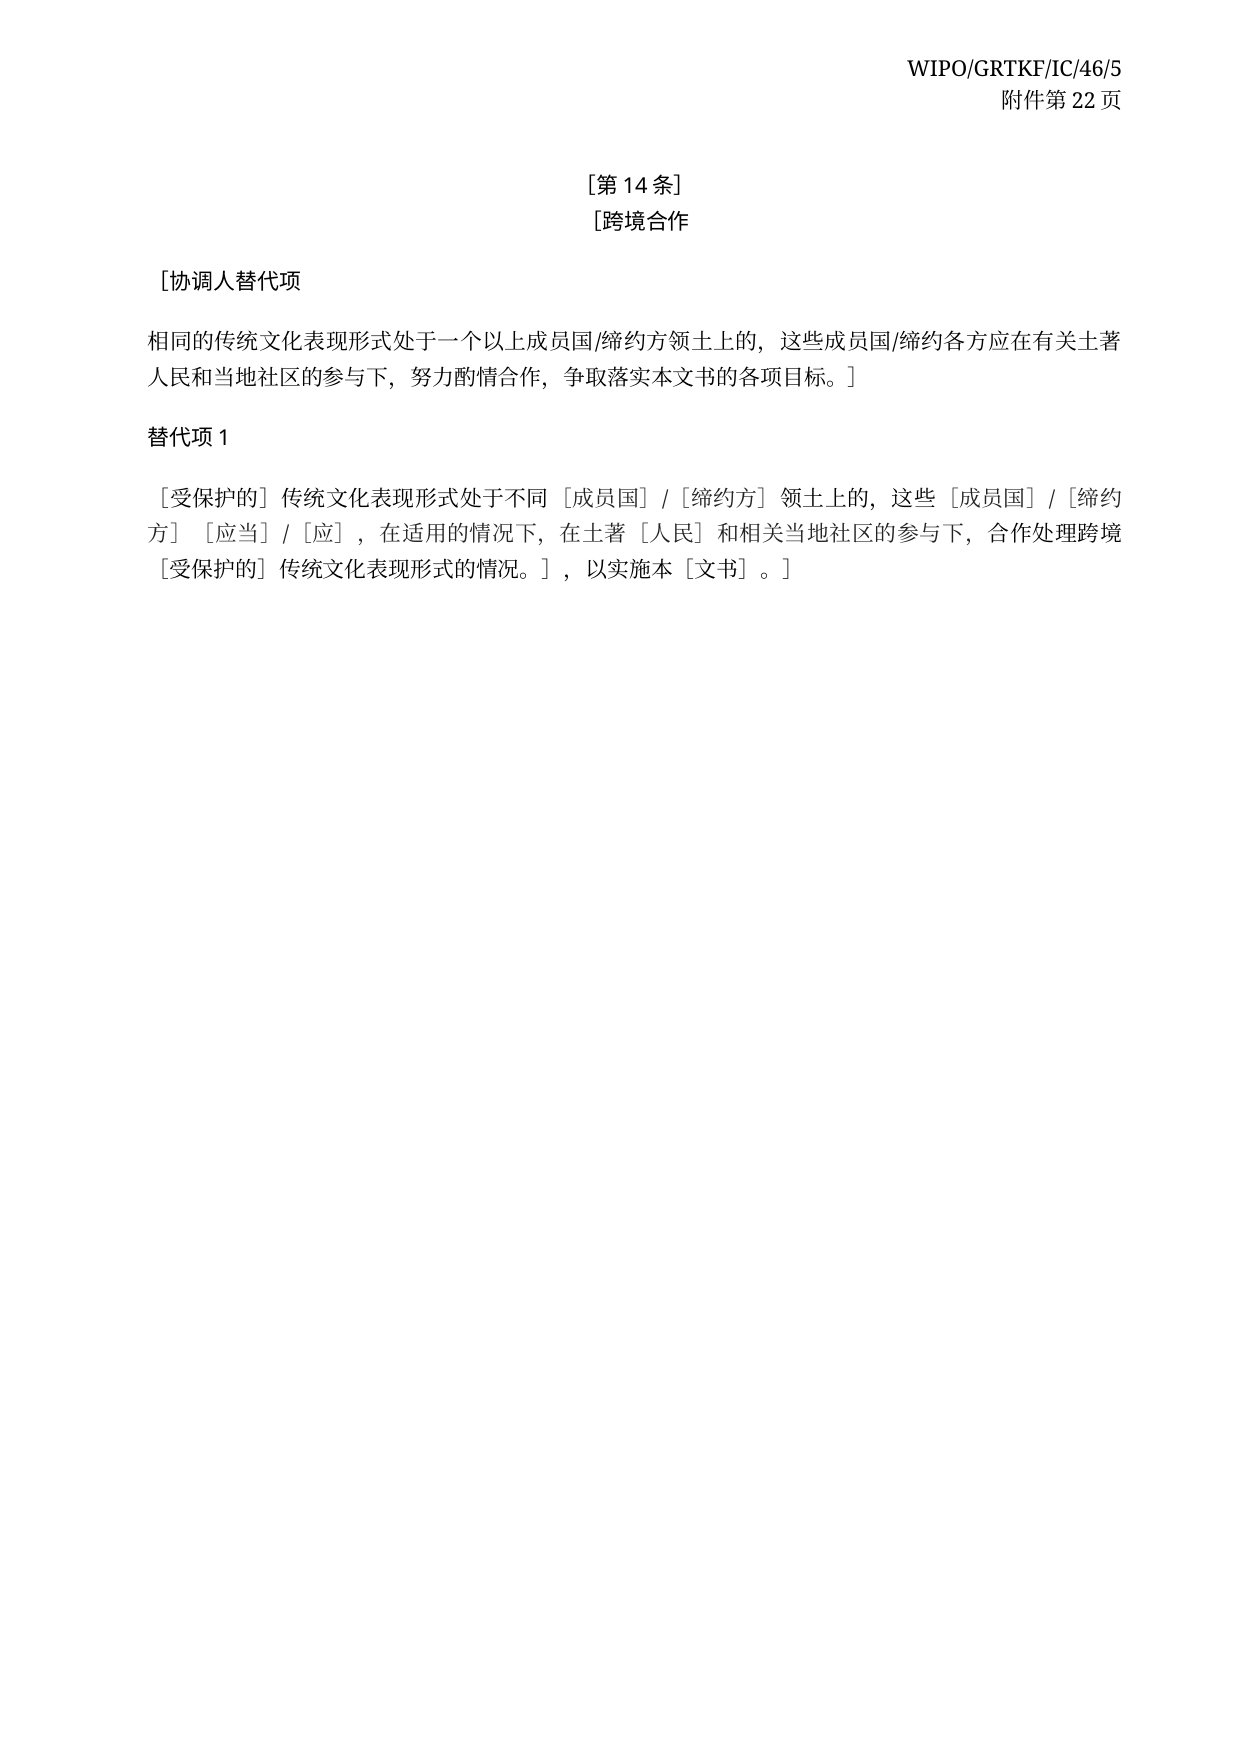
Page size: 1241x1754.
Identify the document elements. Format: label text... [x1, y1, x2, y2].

text ［协调人替代项 [148, 260, 1122, 296]
text ［受保护的］传统文化表现形式处于不同［成员国］/［缔约方］领土上的，这些［成员国］/［缔约方］［应当］/［应］，在适用的情况下，在土著［人民］和相关当地社区的参与下，合作处理跨境［受保护的］传统文化表现形式的情况。］，以实施本［文书］。］ [148, 477, 1122, 583]
text 替代项1 [148, 417, 1122, 452]
text ［第14条］ ［跨境合作 [148, 164, 1122, 235]
text 相同的传统文化表现形式处于一个以上成员国/缔约方领土上的，这些成员国/缔约各方应在有关土著人民和当地社区的参与下，努力酌情合作，争取落实本文书的各项目标。］ [148, 321, 1122, 392]
